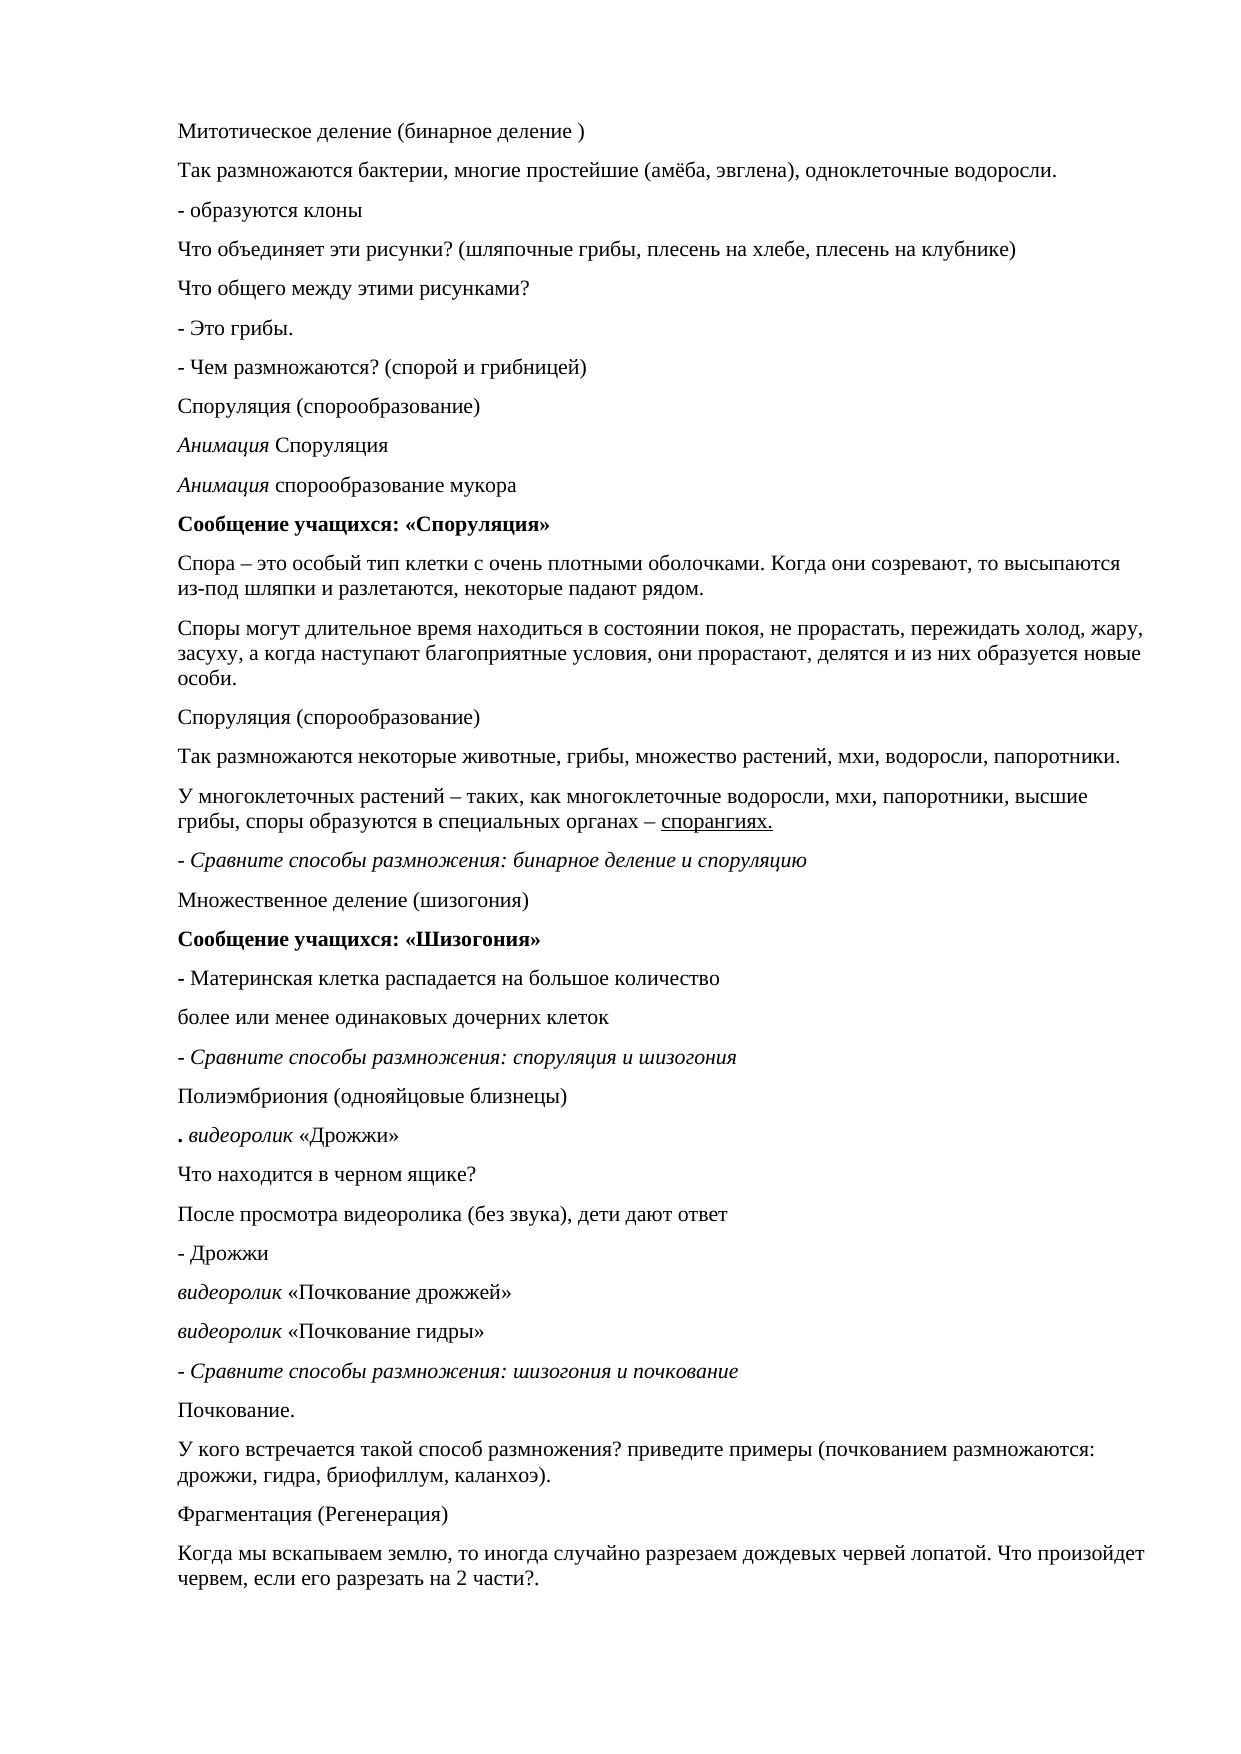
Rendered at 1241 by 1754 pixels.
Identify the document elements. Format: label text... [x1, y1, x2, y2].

text Полиэмбриония (однояйцовые близнецы) [177, 1083, 1152, 1108]
text видеоролик «Почкование гидры» [177, 1318, 1152, 1344]
text - образуются клоны [177, 197, 1152, 222]
text Что находится в черном ящике? [177, 1161, 1152, 1187]
text Спора – это особый тип клетки с очень плотными оболочками. Когда они созревают, то высыпаются из-под шляпки и разлетаются, некоторые падают рядом. [177, 550, 1152, 601]
text - Материнская клетка распадается на большое количество [177, 965, 1152, 990]
text Споруляция (спорообразование) [177, 704, 1152, 729]
text Так размножаются бактерии, многие простейшие (амёба, эвглена), одноклеточные водоросли. [177, 157, 1152, 183]
text Так размножаются некоторые животные, грибы, множество растений, мхи, водоросли, папоротники. [177, 743, 1152, 769]
text более или менее одинаковых дочерних клеток [177, 1004, 1152, 1029]
text Что общего между этими рисунками? [177, 275, 1152, 300]
text У многоклеточных растений – таких, как многоклеточные водоросли, мхи, папоротники, высшие грибы, споры образуются в специальных органах – спорангиях. [177, 783, 1152, 833]
text - Чем размножаются? (спорой и грибницей) [177, 354, 1152, 379]
text У кого встречается такой способ размножения? приведите примеры (почкованием размножаются: дрожжи, гидра, бриофиллум, каланхоэ). [177, 1436, 1152, 1487]
text Множественное деление (шизогония) [177, 887, 1152, 912]
text Анимация Споруляция [177, 432, 1152, 457]
text Споры могут длительное время находиться в состоянии покоя, не прорастать, пережидать холод, жару, засуху, а когда наступают благоприятные условия, они прорастают, делятся и из них образуется новые особи. [177, 614, 1152, 690]
text - Сравните способы размножения: споруляция и шизогония [177, 1044, 1152, 1069]
text - Сравните способы размножения: бинарное деление и споруляцию [177, 847, 1152, 872]
text Когда мы вскапываем землю, то иногда случайно разрезаем дождевых червей лопатой. Что произойдет червем, если его разрезать на 2 части?. [177, 1540, 1152, 1591]
text Анимация спорообразование мукора [177, 472, 1152, 497]
text Почкование. [177, 1397, 1152, 1422]
text Споруляция (спорообразование) [177, 393, 1152, 418]
text Сообщение учащихся: «Споруляция» [177, 511, 1152, 536]
text - Дрожжи [177, 1240, 1152, 1265]
text Митотическое деление (бинарное деление ) [177, 118, 1152, 143]
text Сообщение учащихся: «Шизогония» [177, 926, 1152, 951]
text . видеоролик «Дрожжи» [177, 1122, 1152, 1147]
text После просмотра видеоролика (без звука), дети дают ответ [177, 1201, 1152, 1226]
text - Сравните способы размножения: шизогония и почкование [177, 1358, 1152, 1383]
text видеоролик «Почкование дрожжей» [177, 1279, 1152, 1304]
text Фрагментация (Регенерация) [177, 1501, 1152, 1526]
text Что объединяет эти рисунки? (шляпочные грибы, плесень на хлебе, плесень на клубнике) [177, 236, 1152, 261]
text - Это грибы. [177, 314, 1152, 340]
